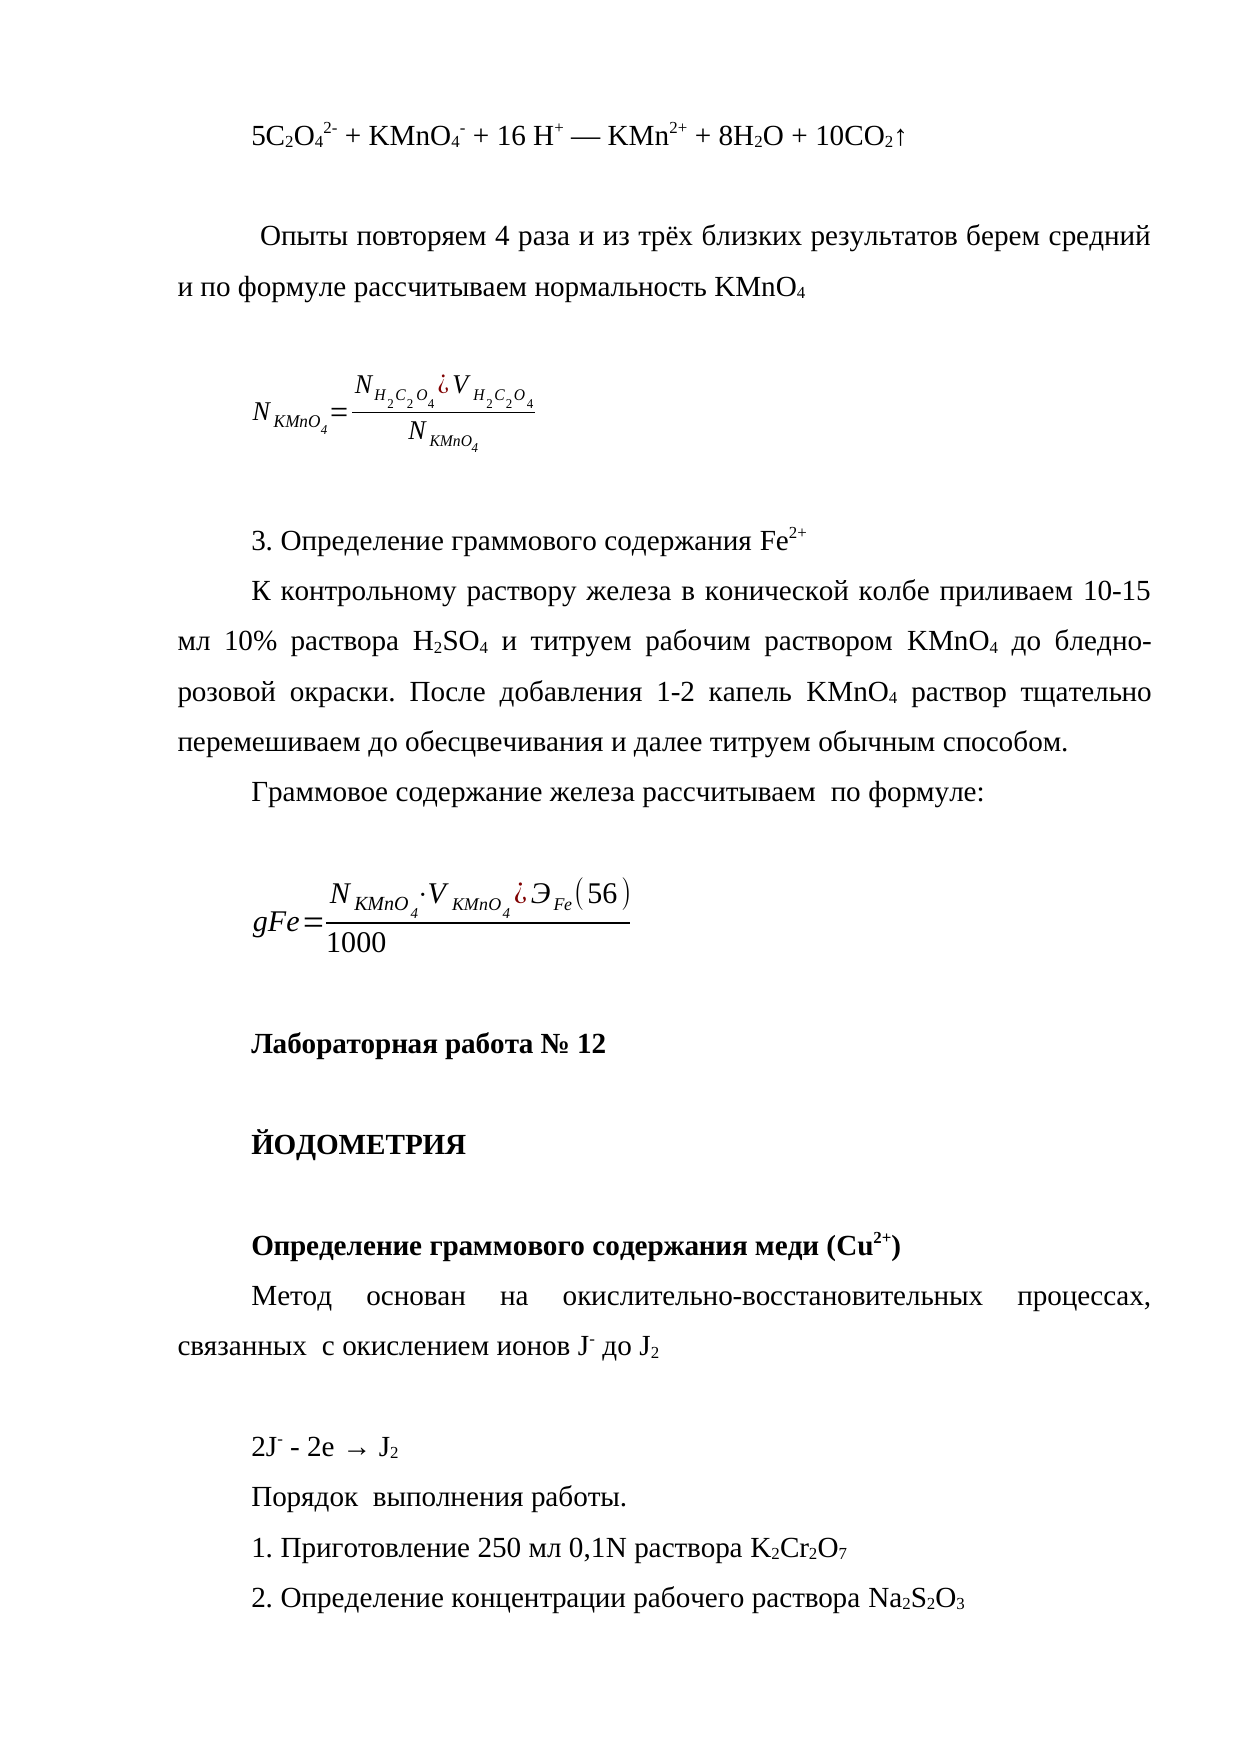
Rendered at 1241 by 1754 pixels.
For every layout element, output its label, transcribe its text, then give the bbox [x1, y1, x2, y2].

text К контрольному раствору железа в конической колбе приливаем 10-15 мл 10% раствора H2SO4 и титруем рабочим раствором KMnO4 до бледно-розовой окраски. После добавления 1-2 капель KMnO4 раствор тщательно перемешиваем до обесцвечивания и далее титруем обычным способом. [177, 573, 1152, 758]
text 5C2O42- + KMnO4- + 16 H+ — KMn2+ + 8H2O + 10СО2↑ [177, 118, 1152, 152]
text Лабораторная работа № 12 [177, 1027, 1152, 1060]
text Опыты повторяем 4 раза и из трёх близких результатов берем средний и по формуле рассчитываем нормальность KMnO4 [177, 219, 1152, 303]
text ЙОДОМЕТРИЯ [177, 1127, 1152, 1161]
text Граммовое содержание железа рассчитываем по формуле: [177, 774, 1152, 808]
text Определение граммового содержания меди (Cu2+) [177, 1228, 1152, 1262]
text 2. Определение концентрации рабочего раствора Na2S2O3 [177, 1580, 1152, 1614]
text Порядок выполнения работы. [177, 1479, 1152, 1513]
text 3. Определение граммового содержания Fe2+ [177, 523, 1152, 556]
text Метод основан на окислительно-восстановительных процессах, связанных с окислением ионов J- до J2 [177, 1278, 1152, 1362]
text 2J- - 2e → J2 [177, 1429, 1152, 1463]
text 1. Приготовление 250 мл 0,1N раствора K2Cr2O7 [177, 1530, 1152, 1563]
